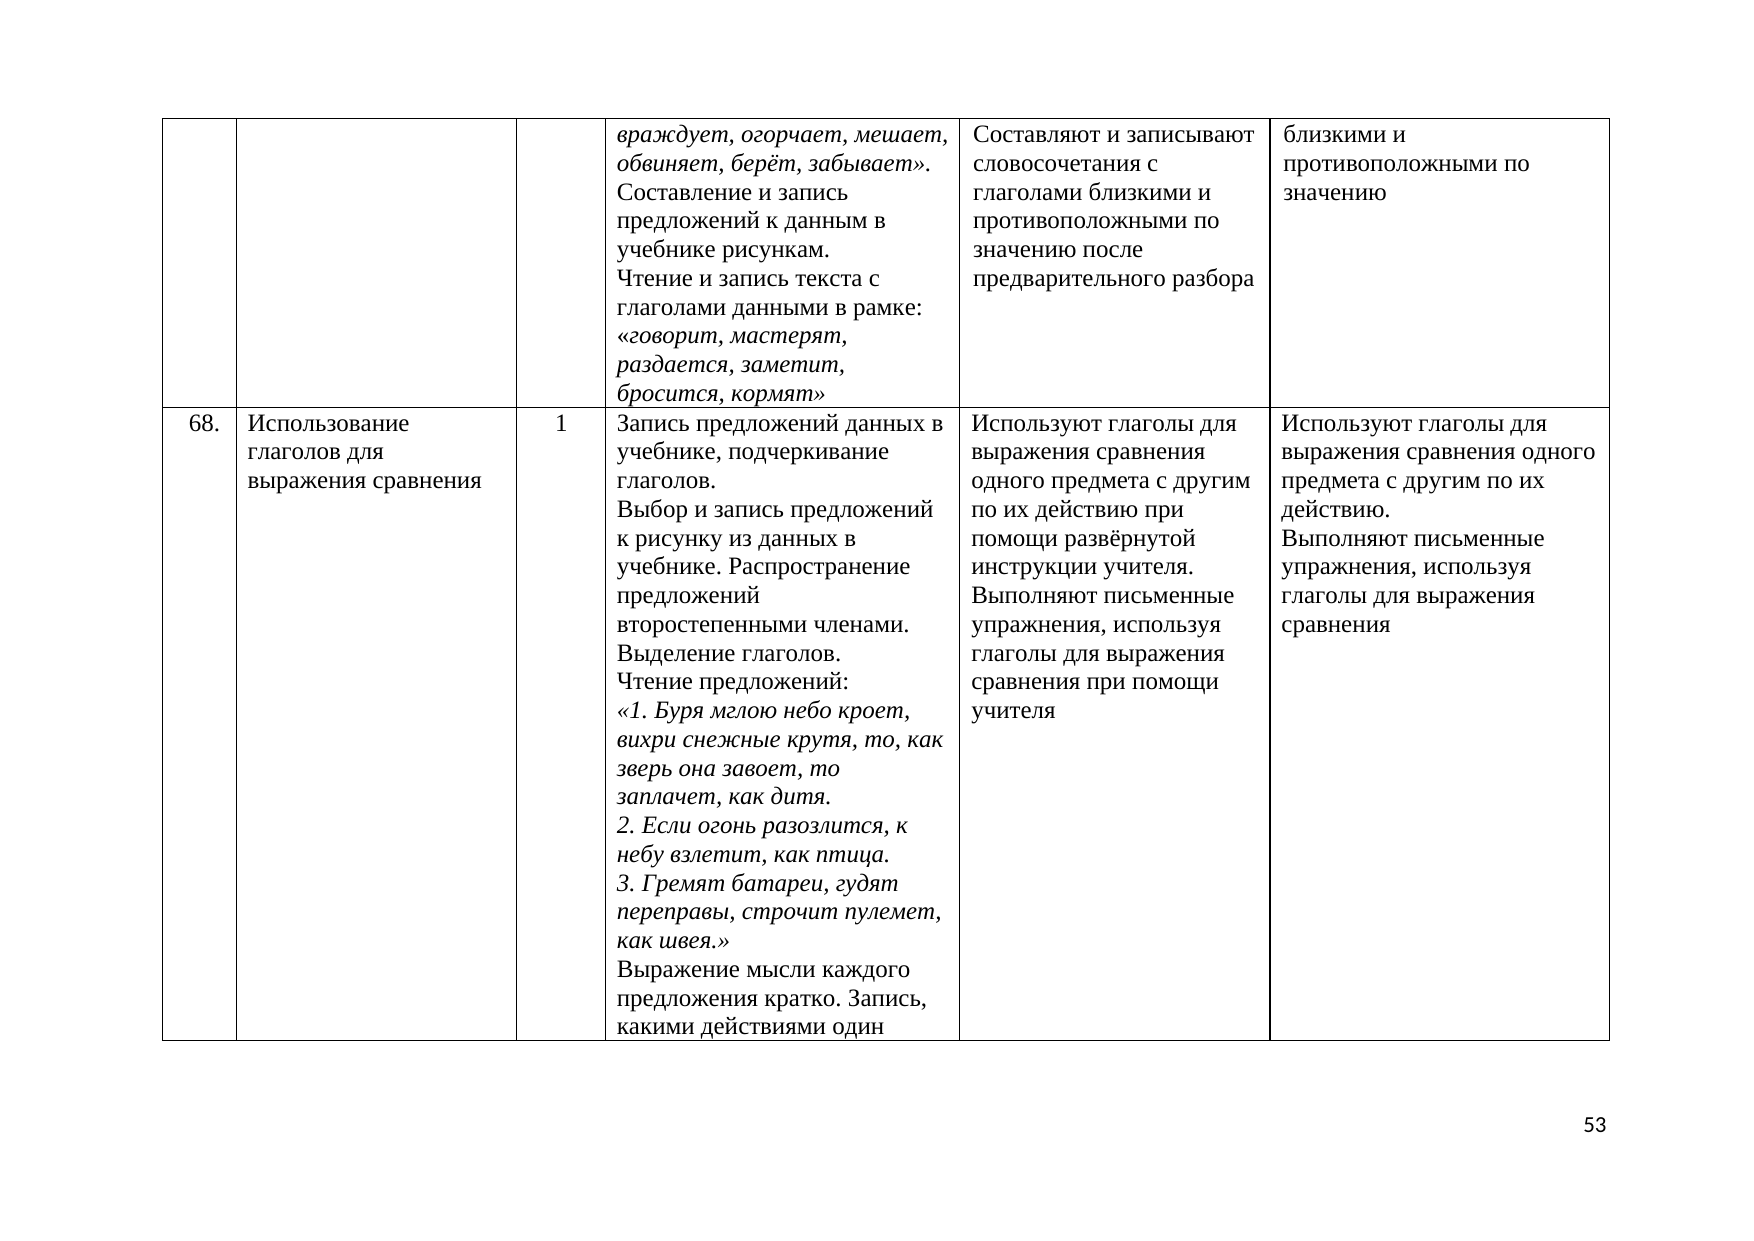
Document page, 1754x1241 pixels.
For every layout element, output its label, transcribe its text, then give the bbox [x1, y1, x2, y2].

table_cell [163, 119, 236, 407]
table_cell 1 [517, 408, 605, 1040]
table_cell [237, 119, 516, 407]
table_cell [960, 119, 1269, 407]
table_cell [163, 408, 236, 1040]
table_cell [1271, 119, 1609, 407]
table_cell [606, 119, 959, 407]
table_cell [237, 408, 516, 1040]
table_cell 1 [517, 119, 605, 407]
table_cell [960, 408, 1269, 1040]
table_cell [1271, 408, 1609, 1040]
